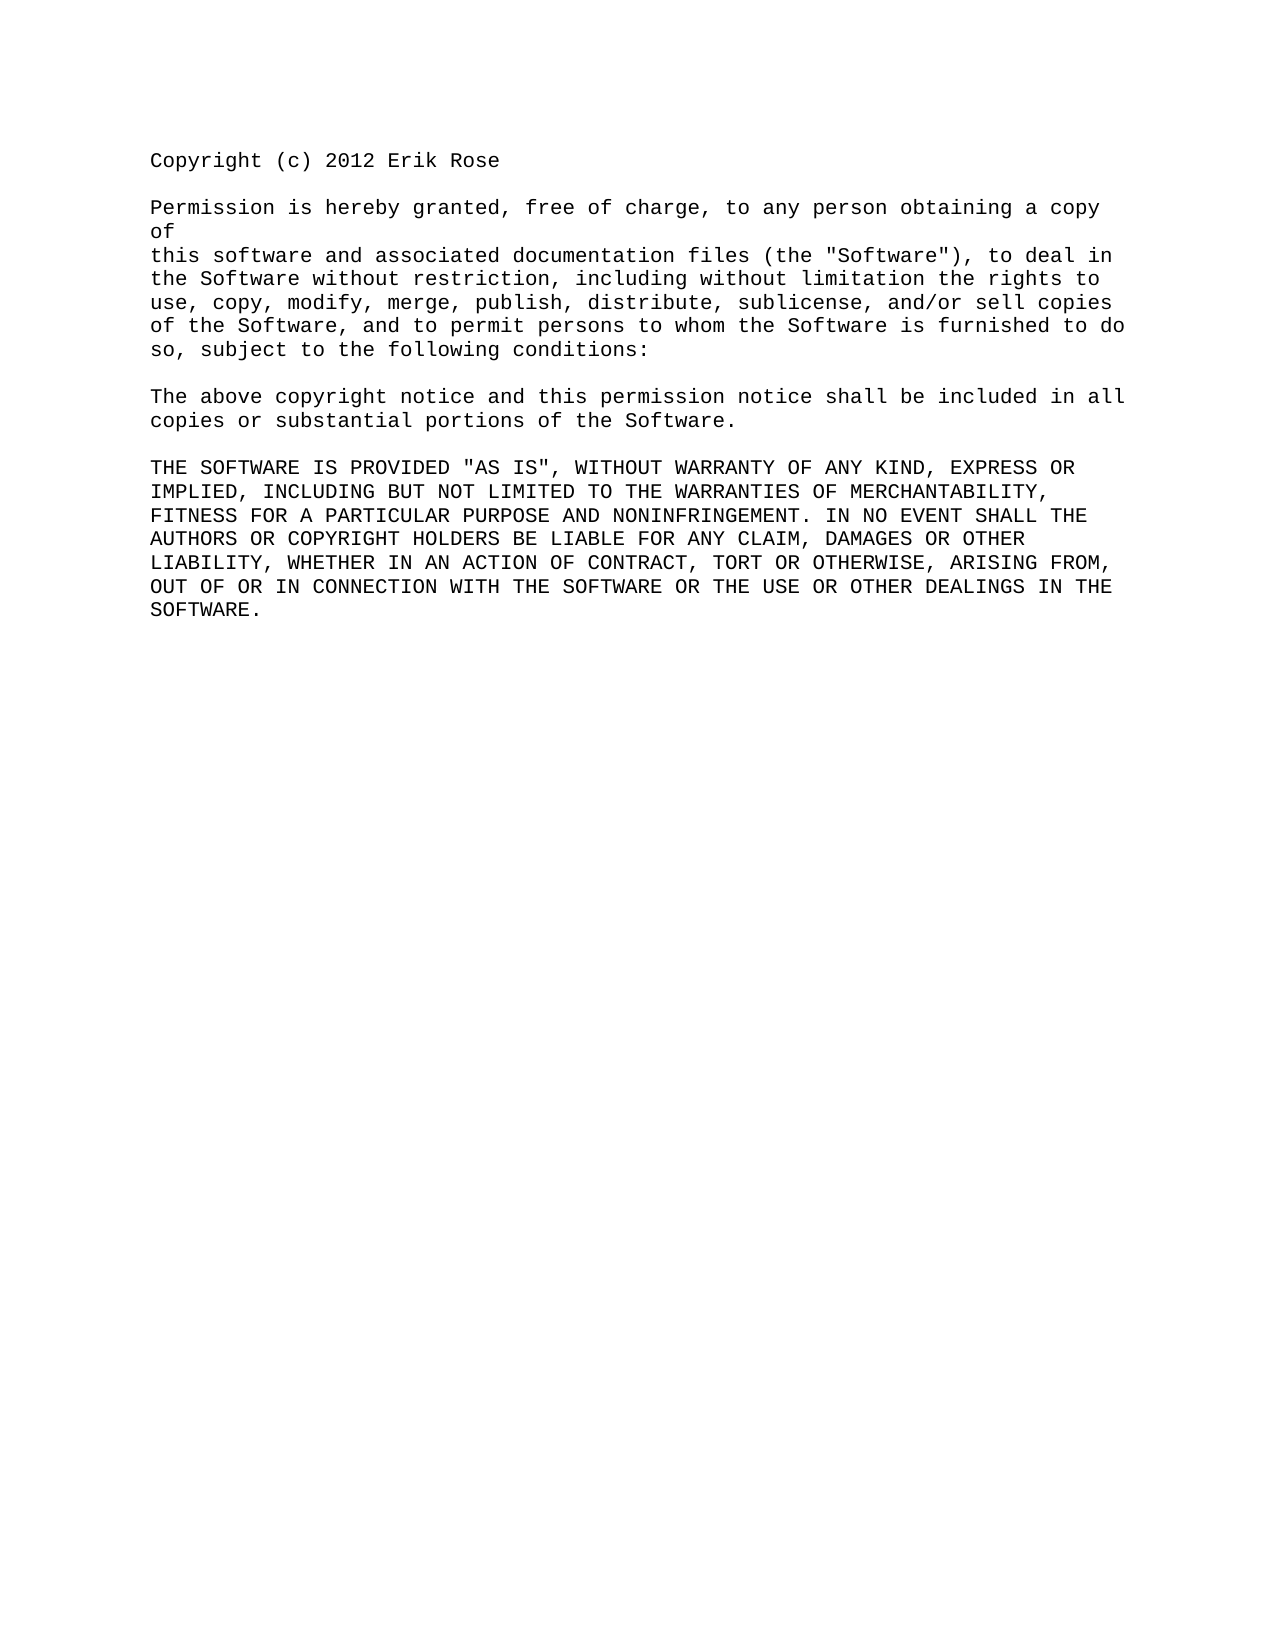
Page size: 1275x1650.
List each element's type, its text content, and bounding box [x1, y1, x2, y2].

text OUT OF OR IN CONNECTION WITH THE SOFTWARE OR THE USE OR OTHER DEALINGS IN THE [150, 576, 1125, 599]
text copies or substantial portions of the Software. [150, 410, 1125, 434]
text Permission is hereby granted, free of charge, to any person obtaining a copy of [150, 197, 1125, 244]
text LIABILITY, WHETHER IN AN ACTION OF CONTRACT, TORT OR OTHERWISE, ARISING FROM, [150, 552, 1125, 576]
text this software and associated documentation files (the "Software"), to deal in [150, 244, 1125, 268]
text SOFTWARE. [150, 599, 1125, 623]
text use, copy, modify, merge, publish, distribute, sublicense, and/or sell copies [150, 292, 1125, 316]
text AUTHORS OR COPYRIGHT HOLDERS BE LIABLE FOR ANY CLAIM, DAMAGES OR OTHER [150, 528, 1125, 552]
text FITNESS FOR A PARTICULAR PURPOSE AND NONINFRINGEMENT. IN NO EVENT SHALL THE [150, 505, 1125, 528]
text of the Software, and to permit persons to whom the Software is furnished to do [150, 316, 1125, 339]
text Copyright (c) 2012 Erik Rose [150, 150, 1125, 174]
text so, subject to the following conditions: [150, 339, 1125, 363]
text IMPLIED, INCLUDING BUT NOT LIMITED TO THE WARRANTIES OF MERCHANTABILITY, [150, 481, 1125, 505]
text THE SOFTWARE IS PROVIDED "AS IS", WITHOUT WARRANTY OF ANY KIND, EXPRESS OR [150, 457, 1125, 481]
text the Software without restriction, including without limitation the rights to [150, 268, 1125, 292]
text The above copyright notice and this permission notice shall be included in all [150, 386, 1125, 410]
